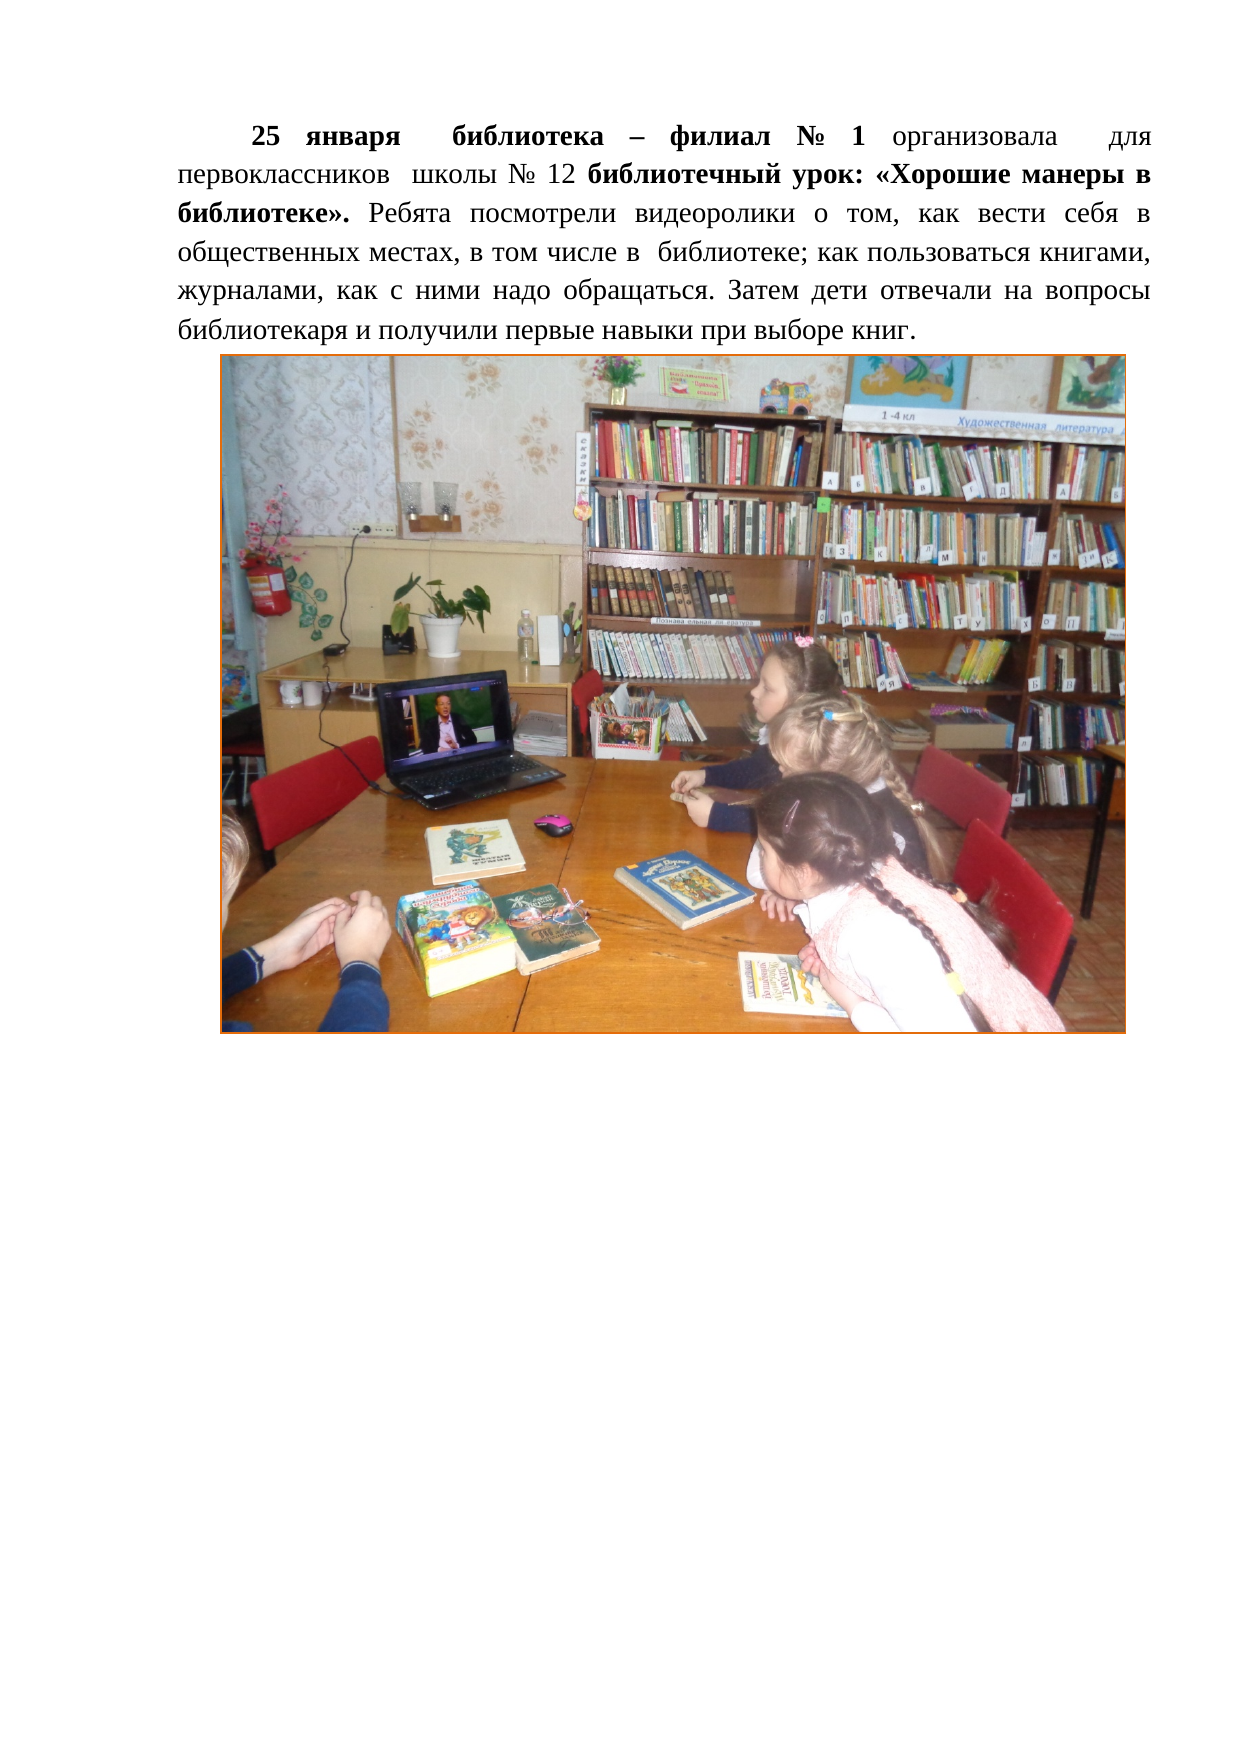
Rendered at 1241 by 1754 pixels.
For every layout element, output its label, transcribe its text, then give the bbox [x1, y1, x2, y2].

text 25 января библиотека – филиал № 1 организовала для первоклассников школы № 12 библиотечный урок: «Хорошие манеры в библиотеке». Ребята посмотрели видеоролики о том, как вести себя в общественных местах, в том числе в библиотеке; как пользоваться книгами, журналами, как с ними надо обращаться. Затем дети отвечали на вопросы библиотекаря и получили первые навыки при выборе книг. [177, 118, 1152, 347]
picture [222, 356, 1125, 1032]
